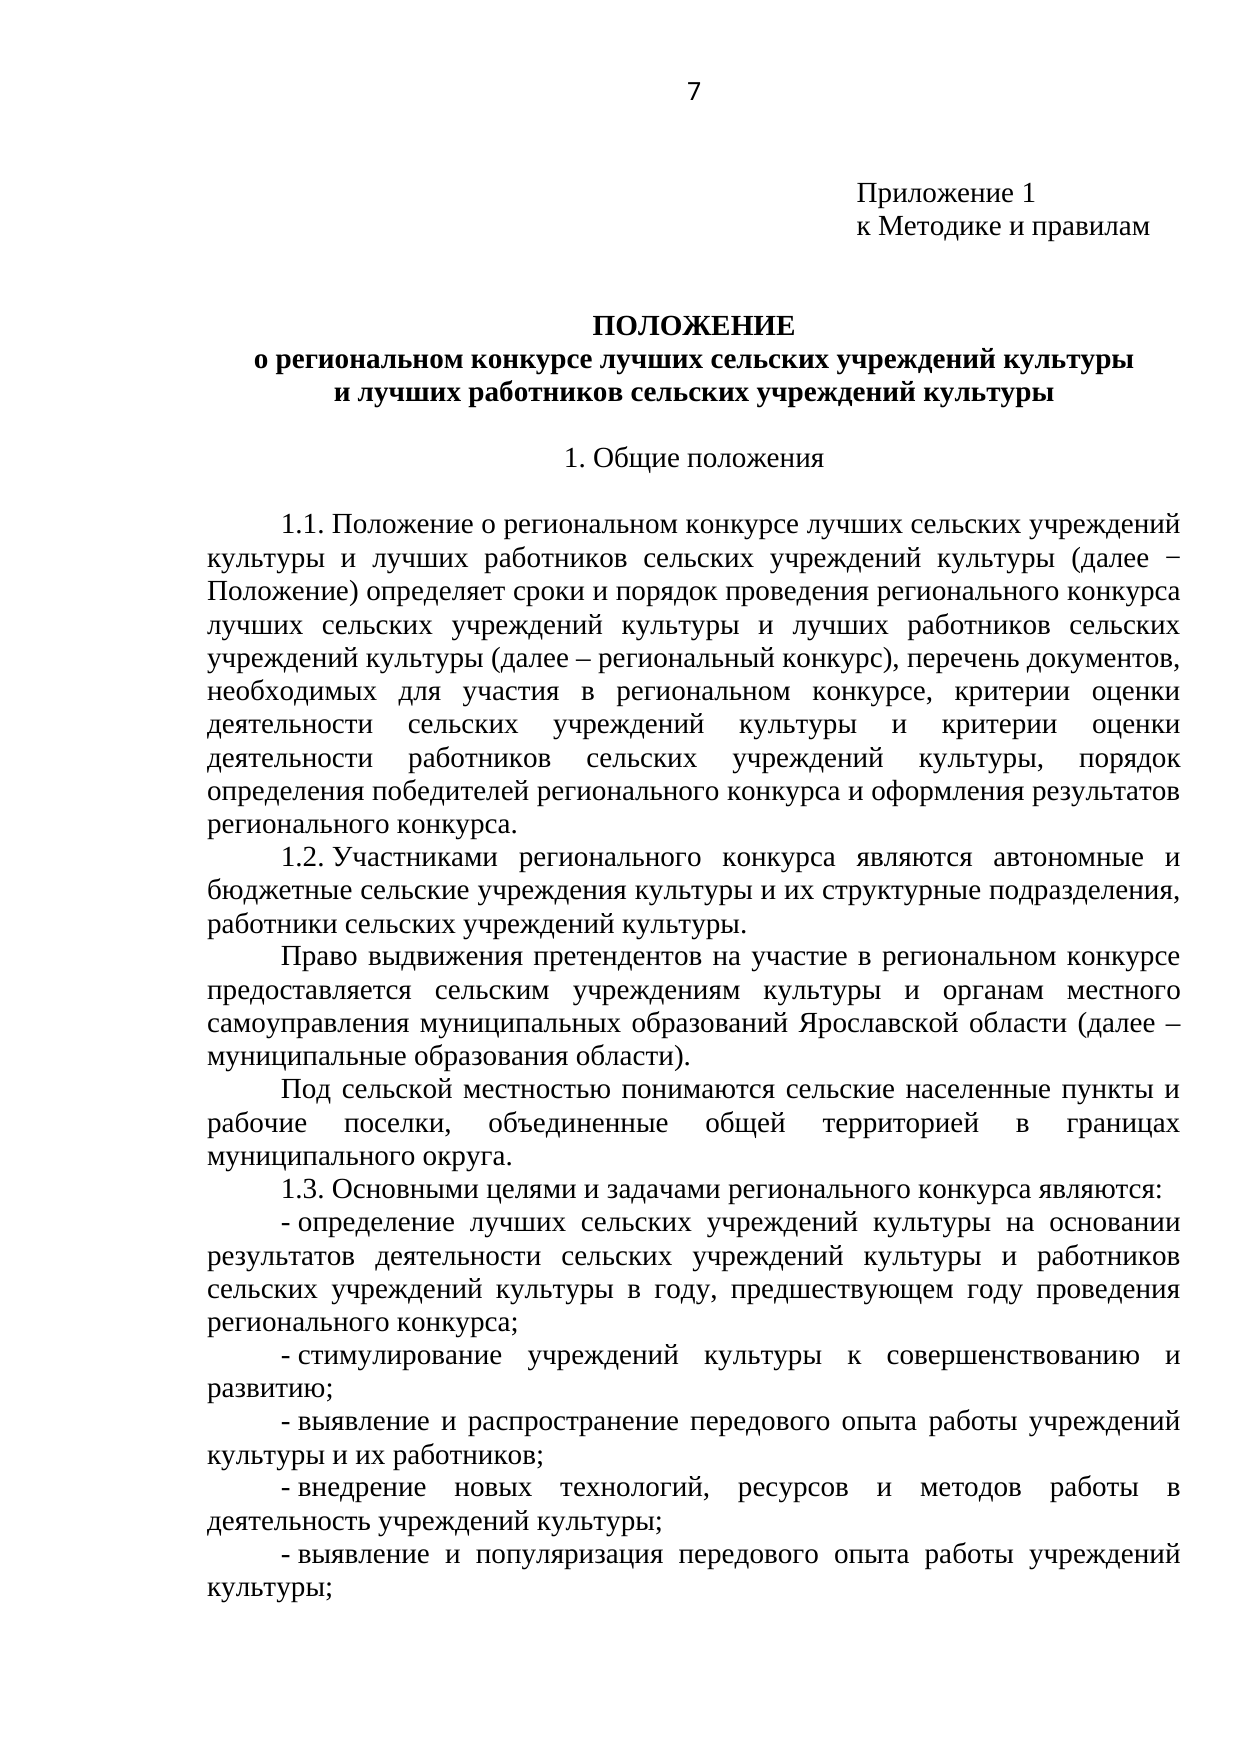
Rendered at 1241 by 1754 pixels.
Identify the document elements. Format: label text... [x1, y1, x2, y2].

text 1.1. Положение о региональном конкурсе лучших сельских учреждений культуры и лучших работников сельских учреждений культуры (далее − Положение) определяет сроки и порядок проведения регионального конкурса лучших сельских учреждений культуры и лучших работников сельских учреждений культуры (далее – региональный конкурс), перечень документов, необходимых для участия в региональном конкурсе, критерии оценки деятельности сельских учреждений культуры и критерии оценки деятельности работников сельских учреждений культуры, порядок определения победителей регионального конкурса и оформления результатов регионального конкурса. [207, 507, 1181, 840]
text - определение лучших сельских учреждений культуры на основании результатов деятельности сельских учреждений культуры и работников сельских учреждений культуры в году, предшествующем году проведения регионального конкурса; [207, 1205, 1181, 1338]
text и лучших работников сельских учреждений культуры [207, 375, 1181, 408]
text 1.3. Основными целями и задачами регионального конкурса являются: [207, 1172, 1181, 1205]
text - стимулирование учреждений культуры к совершенствованию и развитию; [207, 1338, 1181, 1404]
text Право выдвижения претендентов на участие в региональном конкурсе предоставляется сельским учреждениям культуры и органам местного самоуправления муниципальных образований Ярославской области (далее – муниципальные образования области). [207, 939, 1181, 1072]
text Под сельской местностью понимаются сельские населенные пункты и рабочие поселки, объединенные общей территорией в границах муниципального округа. [207, 1072, 1181, 1172]
text - выявление и популяризация передового опыта работы учреждений культуры; [207, 1537, 1181, 1603]
text 1.2. Участниками регионального конкурса являются автономные и бюджетные сельские учреждения культуры и их структурные подразделения, работники сельских учреждений культуры. [207, 840, 1181, 939]
text - выявление и распространение передового опыта работы учреждений культуры и их работников; [207, 1404, 1181, 1470]
text Приложение 1 [856, 175, 1181, 208]
text ПОЛОЖЕНИЕ [207, 309, 1181, 342]
text о региональном конкурсе лучших сельских учреждений культуры [207, 342, 1181, 375]
text 1. Общие положения [207, 441, 1181, 474]
text - внедрение новых технологий, ресурсов и методов работы в деятельность учреждений культуры; [207, 1470, 1181, 1537]
text к Методике и правилам [856, 208, 1181, 242]
